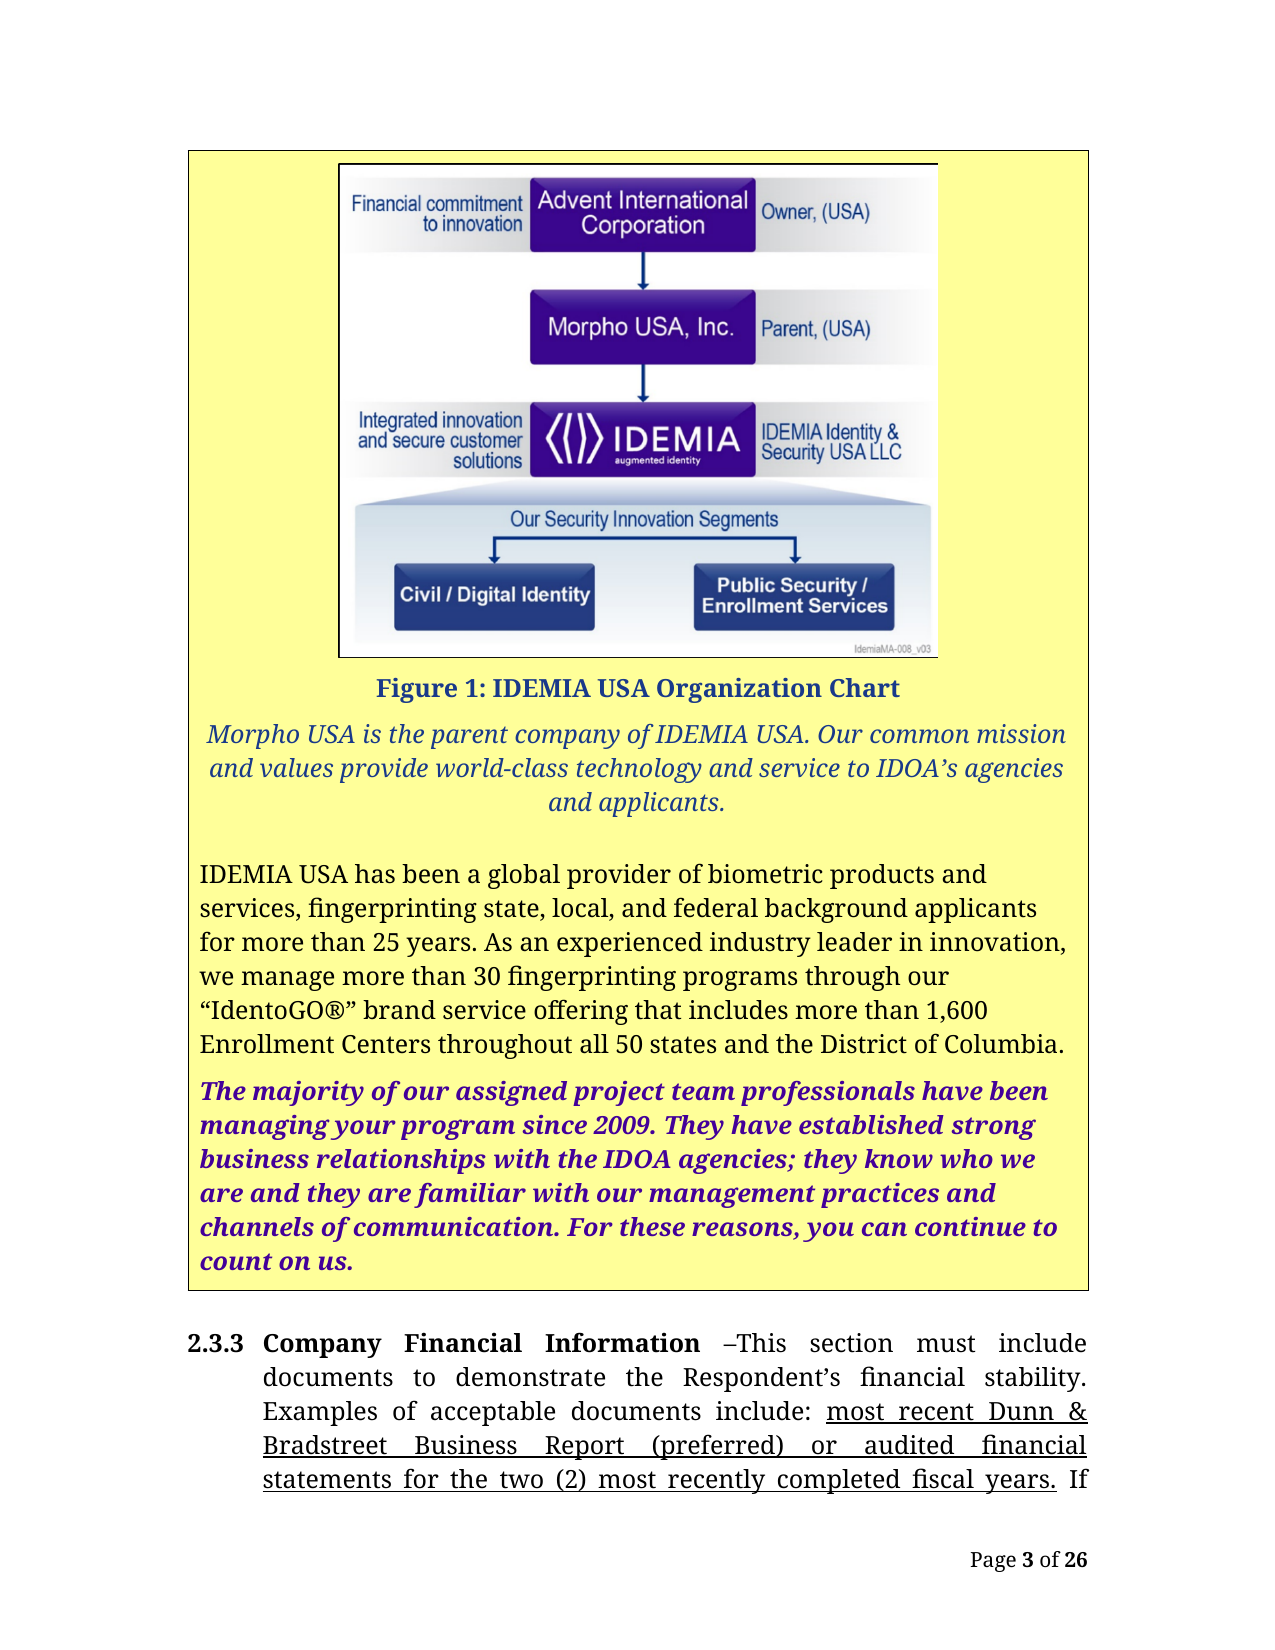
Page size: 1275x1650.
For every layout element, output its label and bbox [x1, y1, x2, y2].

table_header [189, 151, 1088, 1290]
picture [338, 163, 938, 658]
list [187, 1325, 1087, 1496]
